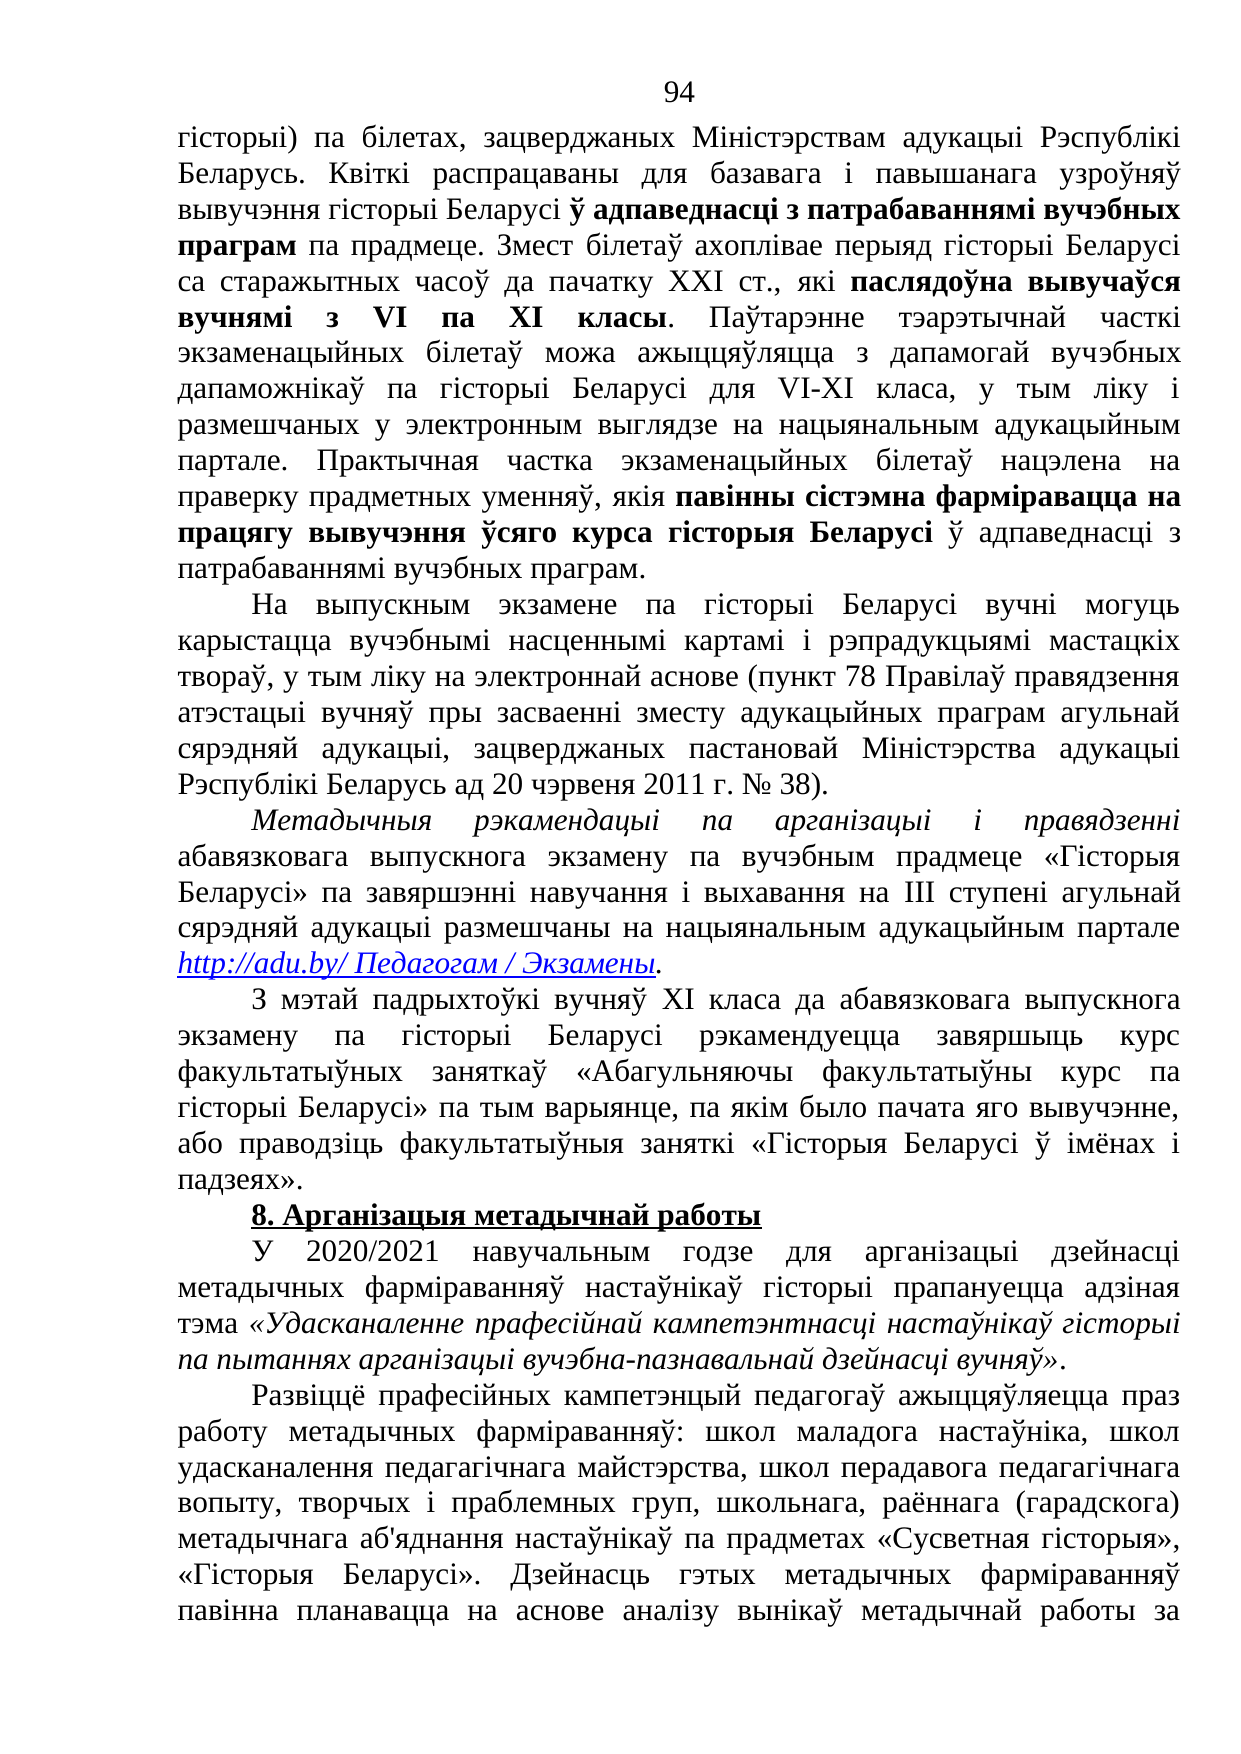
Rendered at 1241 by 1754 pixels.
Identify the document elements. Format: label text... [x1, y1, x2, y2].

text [177, 118, 1181, 585]
text На выпускным экзамене па гісторыі Беларусі вучні могуць карыстацца вучэбнымі насценнымі картамі і рэпрадукцыямі мастацкіх твораў, у тым ліку на электроннай аснове (пункт 78 Правілаў правядзення атэстацыі вучняў пры засваенні зместу адукацыйных праграм агульнай сярэдняй адукацыі, зацверджаных пастановай Міністэрства адукацыі Рэспублікі Беларусь ад 20 чэрвеня 2011 г. № 38). [177, 585, 1181, 801]
text З мэтай падрыхтоўкі вучняў XI класа да абавязковага выпускнога экзамену па гісторыі Беларусі рэкамендуецца завяршыць курс факультатыўных заняткаў «Абагульняючы факультатыўны курс па гісторыі Беларусі» па тым варыянце, па якім было пачата яго вывучэнне, або праводзіць факультатыўныя заняткі «Гісторыя Беларусі ў імёнах і падзеях». [177, 981, 1181, 1196]
text У 2020/2021 навучальным годзе для арганізацыі дзейнасці метадычных фарміраванняў настаўнікаў гісторыі прапануецца адзіная тэма «Удасканаленне прафесійнай кампетэнтнасці настаўнікаў гісторыі па пытаннях арганізацыі вучэбна-пазнавальнай дзейнасці вучняў». [177, 1232, 1181, 1376]
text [177, 1376, 1181, 1627]
text 8. Арганізацыя метадычнай работы [177, 1196, 1181, 1232]
text Метадычныя рэкамендацыі па арганізацыі і правядзенні абавязковага выпускнога экзамену па вучэбным прадмеце «Гісторыя Беларусі» па завяршэнні навучання і выхавання на III ступені агульнай сярэдняй адукацыі размешчаны на нацыянальным адукацыйным партале http://adu.by/ Педагогам / Экзамены. [177, 801, 1181, 981]
